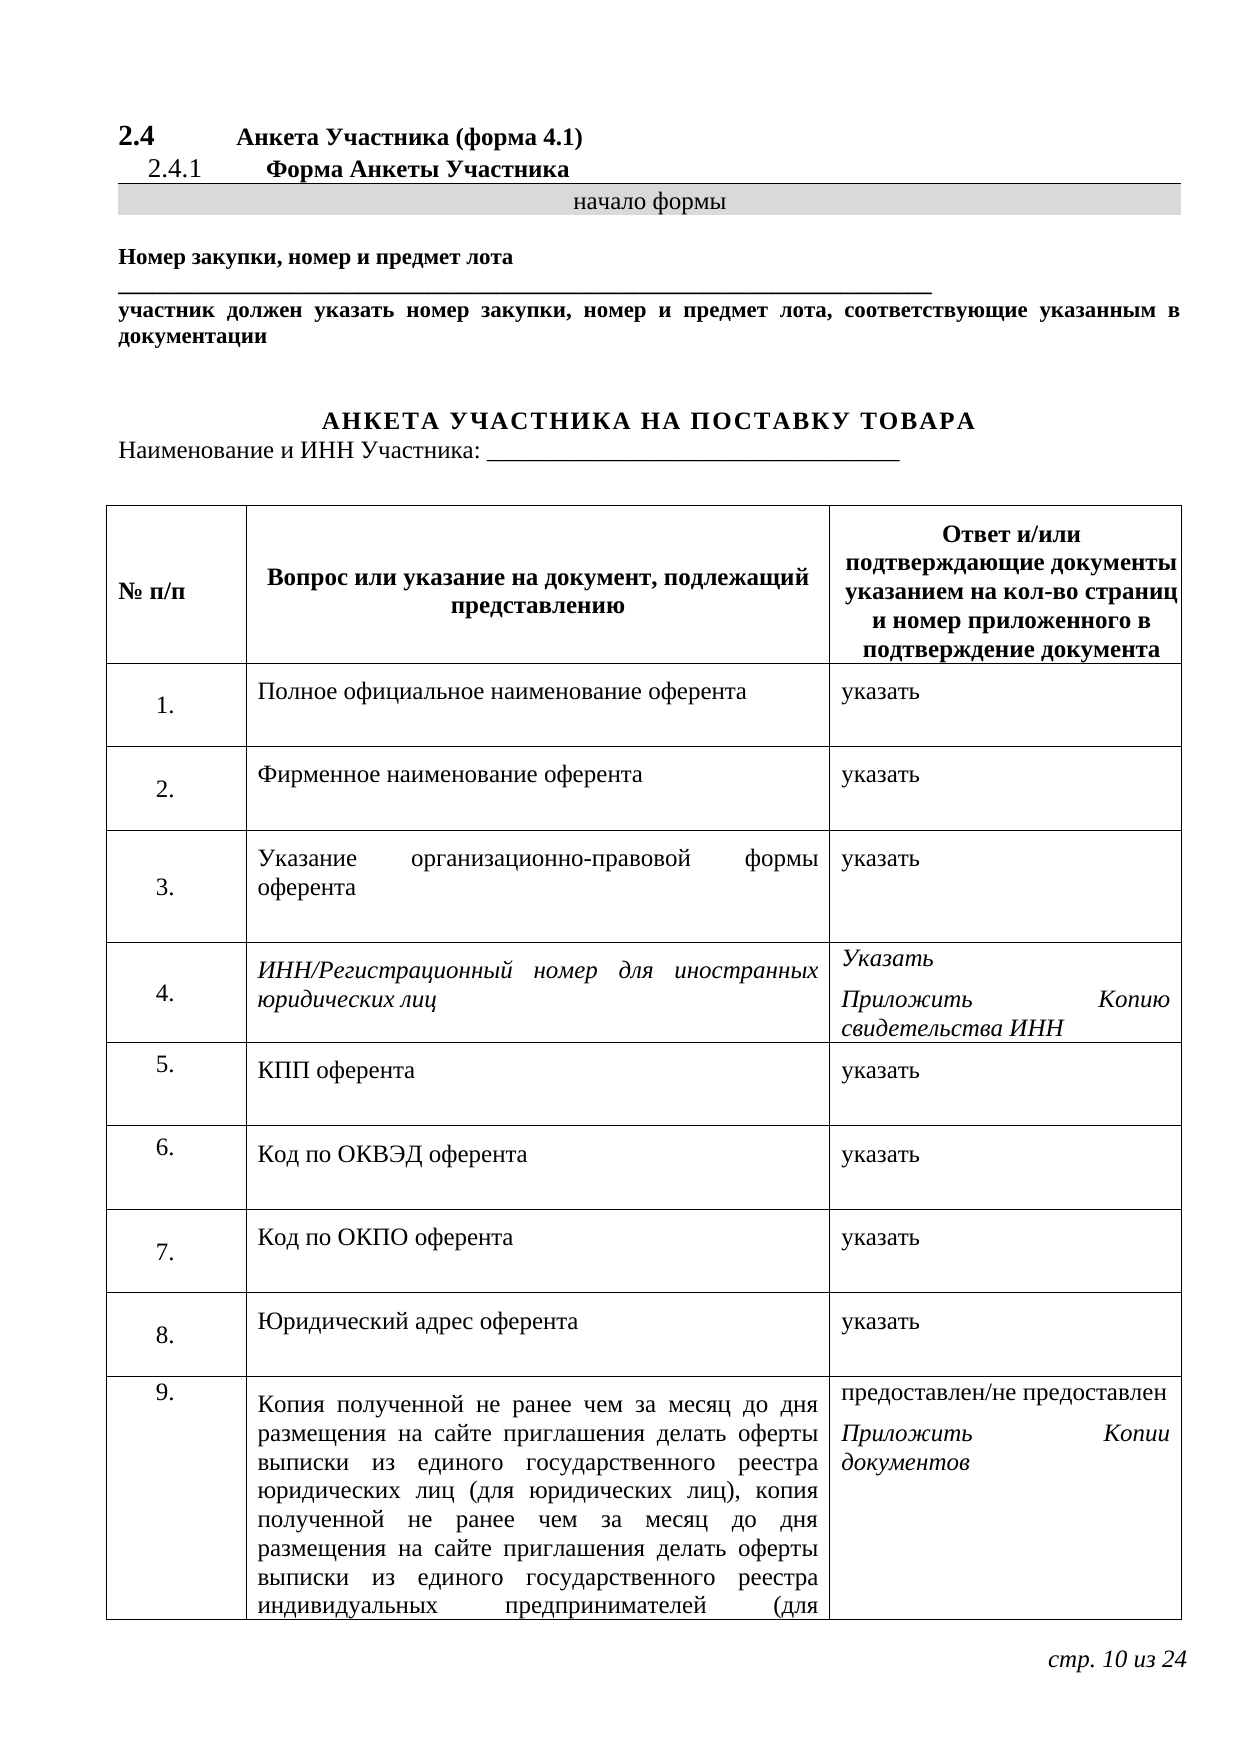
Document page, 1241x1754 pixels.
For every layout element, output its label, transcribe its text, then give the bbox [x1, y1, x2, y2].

subtitle Анкета Участника (форма 4.1) [118, 118, 1181, 152]
table_cell указать [830, 1293, 1181, 1376]
table_cell [107, 664, 246, 746]
table_header Ответ и/или подтверждающие документы указанием на кол-во страниц и номер приложенного в подтверждение документа [830, 506, 1181, 662]
table_cell указать [830, 1210, 1181, 1292]
text Анкета Участника на поставку товара [118, 406, 1181, 435]
table_cell Юридический адрес оферента [247, 1293, 829, 1376]
text _______________________________________________________________________ [118, 270, 1181, 296]
table_cell Указание организационно-правовой формы оферента [247, 831, 829, 942]
table_cell [107, 1293, 246, 1376]
table_cell [107, 1377, 246, 1619]
table_header Вопрос или указание на документ, подлежащий представлению [247, 506, 829, 662]
table_cell Фирменное наименование оферента [247, 747, 829, 829]
text участник должен указать номер закупки, номер и предмет лота, соответствующие указанным в документации [118, 296, 1181, 349]
table_cell [107, 1126, 246, 1209]
table_cell Код по ОКПО оферента [247, 1210, 829, 1292]
table_cell [107, 747, 246, 829]
text Наименование и ИНН Участника: _________________________________ [118, 435, 1181, 464]
text начало формы [118, 184, 1181, 215]
table_cell [107, 1043, 246, 1125]
table_cell [107, 1210, 246, 1292]
table_header № п/п [107, 506, 246, 662]
table_cell Указать Приложить Копию свидетельства ИНН [830, 943, 1181, 1042]
table_cell указать [830, 664, 1181, 746]
table_cell КПП оферента [247, 1043, 829, 1125]
table_cell [107, 831, 246, 942]
table_cell указать [830, 1043, 1181, 1125]
text Форма Анкеты Участника [148, 152, 1181, 183]
table_cell [107, 943, 246, 1042]
text Номер закупки, номер и предмет лота [118, 243, 1181, 270]
table_cell Код по ОКВЭД оферента [247, 1126, 829, 1209]
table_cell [830, 1377, 1181, 1619]
table_cell Полное официальное наименование оферента [247, 664, 829, 746]
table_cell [247, 1377, 829, 1619]
table_cell указать [830, 831, 1181, 942]
table_cell ИНН/Регистрационный номер для иностранных юридических лиц [247, 943, 829, 1042]
table_cell указать [830, 1126, 1181, 1209]
table_cell указать [830, 747, 1181, 829]
